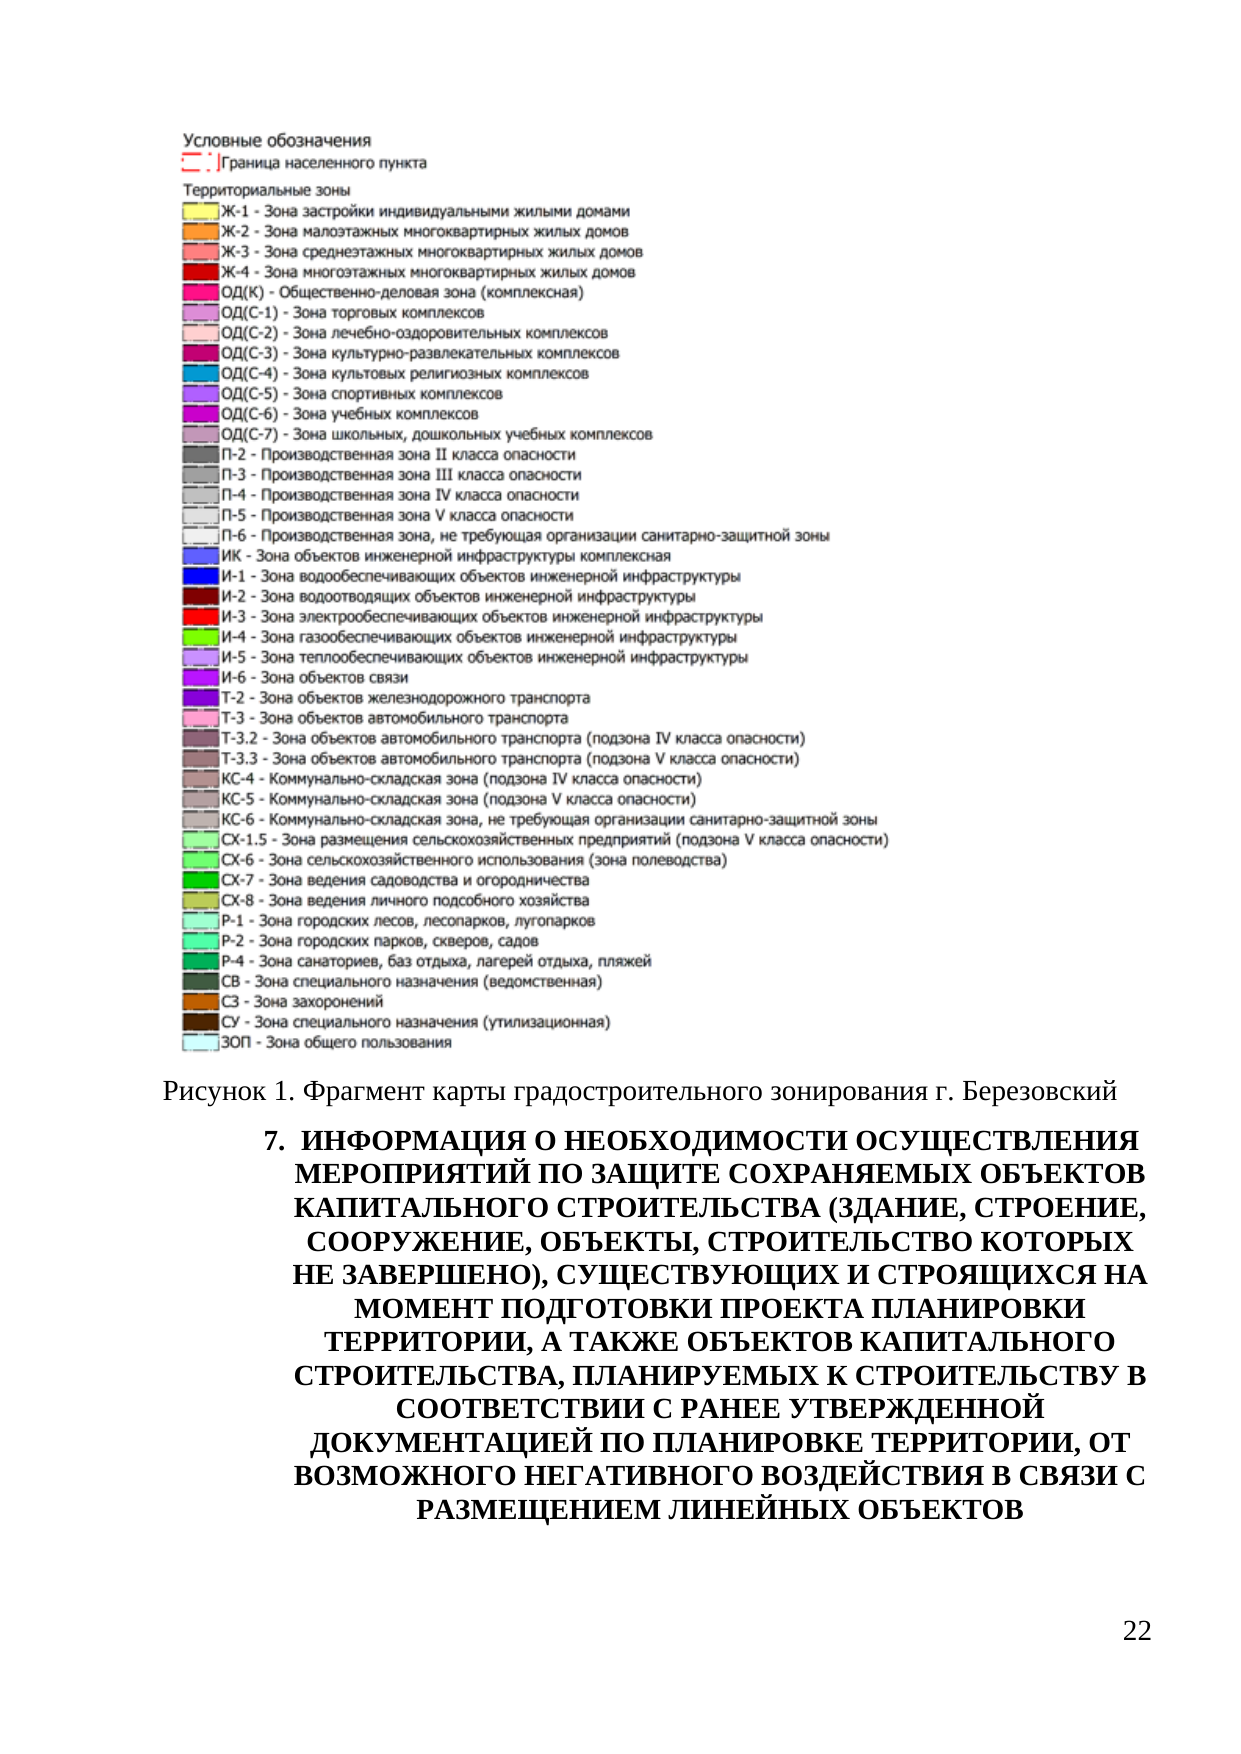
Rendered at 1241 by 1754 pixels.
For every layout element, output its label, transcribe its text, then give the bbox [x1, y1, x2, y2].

text Рисунок 1. Фрагмент карты градостроительного зонирования г. Березовский [162, 1073, 1152, 1106]
subtitle ИНФОРМАЦИЯ О НЕОБХОДИМОСТИ ОСУЩЕСТВЛЕНИЯ МЕРОПРИЯТИЙ ПО ЗАЩИТЕ СОХРАНЯЕМЫХ ОБЪЕКТОВ КАПИТАЛЬНОГО СТРОИТЕЛЬСТВА (ЗДАНИЕ, СТРОЕНИЕ, СООРУЖЕНИЕ, ОБЪЕКТЫ, СТРОИТЕЛЬСТВО КОТОРЫХ НЕ ЗАВЕРШЕНО), СУЩЕСТВУЮЩИХ И СТРОЯЩИХСЯ НА МОМЕНТ ПОДГОТОВКИ ПРОЕКТА ПЛАНИРОВКИ ТЕРРИТОРИИ, А ТАКЖЕ ОБЪЕКТОВ КАПИТАЛЬНОГО СТРОИТЕЛЬСТВА, ПЛАНИРУЕМЫХ К СТРОИТЕЛЬСТВУ В СООТВЕТСТВИИ С РАНЕЕ УТВЕРЖДЕННОЙ ДОКУМЕНТАЦИЕЙ ПО ПЛАНИРОВКЕ ТЕРРИТОРИИ, ОТ ВОЗМОЖНОГО НЕГАТИВНОГО ВОЗДЕЙСТВИЯ В СВЯЗИ С РАЗМЕЩЕНИЕМ ЛИНЕЙНЫХ ОБЪЕКТОВ [251, 1123, 1152, 1526]
picture [162, 118, 924, 1073]
